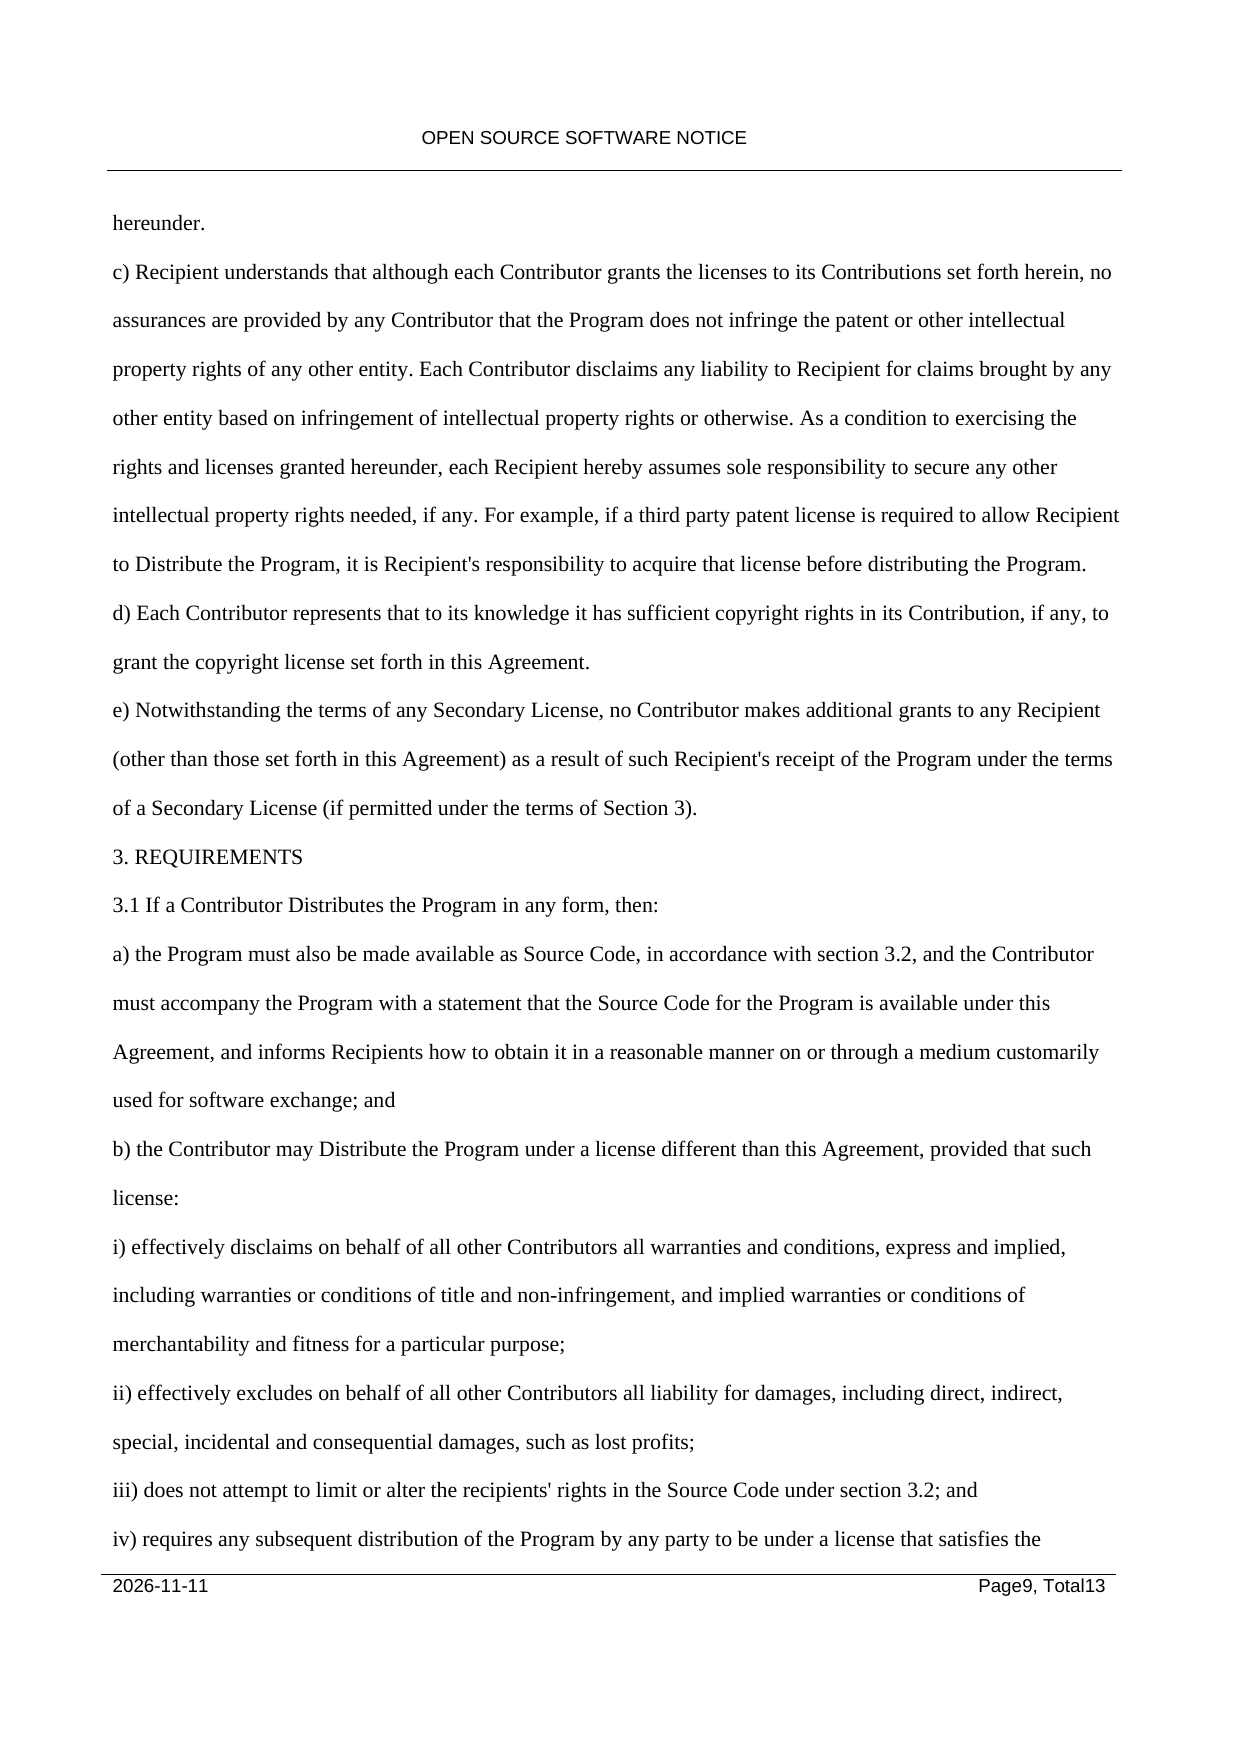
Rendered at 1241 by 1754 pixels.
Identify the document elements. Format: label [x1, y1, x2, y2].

text [112, 206, 1128, 1555]
